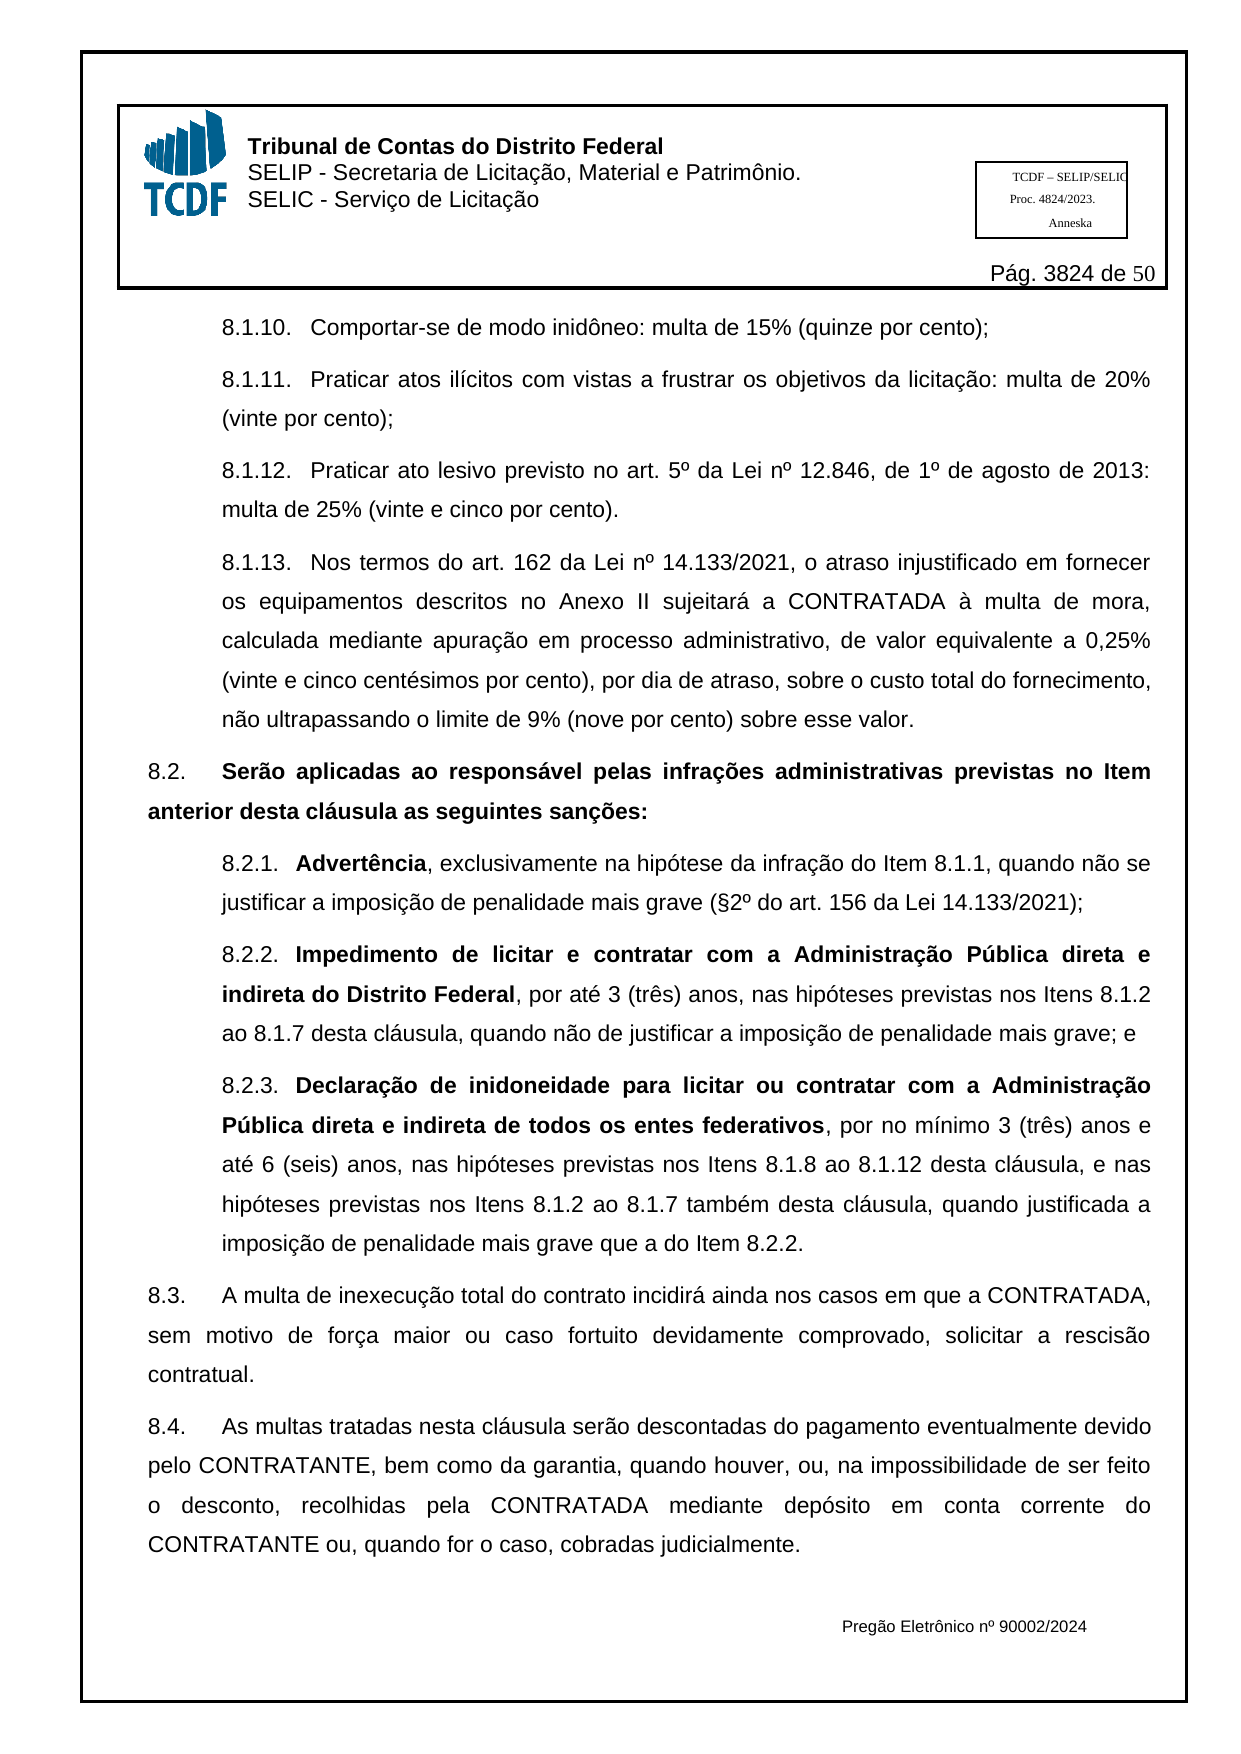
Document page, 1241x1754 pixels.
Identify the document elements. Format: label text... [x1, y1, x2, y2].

list Praticar atos ilícitos com vistas a frustrar os objetivos da licitação: multa de 20% (vinte por cento); [222, 366, 1152, 431]
list Serão aplicadas ao responsável pelas infrações administrativas previstas no Item anterior desta cláusula as seguintes sanções: [148, 758, 1152, 824]
list Impedimento de licitar e contratar com a Administração Pública direta e indireta do Distrito Federal, por até 3 (três) anos, nas hipóteses previstas nos Itens 8.1.2 ao 8.1.7 desta cláusula, quando não de justificar a imposição de penalidade mais grave; e [222, 941, 1152, 1047]
list Advertência, exclusivamente na hipótese da infração do Item 8.1.1, quando não se justificar a imposição de penalidade mais grave (§2º do art. 156 da Lei 14.133/2021); [222, 850, 1152, 916]
list Declaração de inidoneidade para licitar ou contratar com a Administração Pública direta e indireta de todos os entes federativos, por no mínimo 3 (três) anos e até 6 (seis) anos, nas hipóteses previstas nos Itens 8.1.8 ao 8.1.12 desta cláusula, e nas hipóteses previstas nos Itens 8.1.2 ao 8.1.7 também desta cláusula, quando justificada a imposição de penalidade mais grave que a do Item 8.2.2. [222, 1072, 1152, 1256]
picture [129, 107, 241, 218]
list As multas tratadas nesta cláusula serão descontadas do pagamento eventualmente devido pelo CONTRATANTE, bem como da garantia, quando houver, ou, na impossibilidade de ser feito o desconto, recolhidas pela CONTRATADA mediante depósito em conta corrente do CONTRATANTE ou, quando for o caso, cobradas judicialmente. [148, 1413, 1152, 1558]
list Comportar-se de modo inidôneo: multa de 15% (quinze por cento); [222, 313, 1152, 340]
list A multa de inexecução total do contrato incidirá ainda nos casos em que a CONTRATADA, sem motivo de força maior ou caso fortuito devidamente comprovado, solicitar a rescisão contratual. [148, 1282, 1152, 1387]
list Praticar ato lesivo previsto no art. 5º da Lei nº 12.846, de 1º de agosto de 2013: multa de 25% (vinte e cinco por cento). [222, 457, 1152, 523]
list Nos termos do art. 162 da Lei nº 14.133/2021, o atraso injustificado em fornecer os equipamentos descritos no Anexo II sujeitará a CONTRATADA à multa de mora, calculada mediante apuração em processo administrativo, de valor equivalente a 0,25% (vinte e cinco centésimos por cento), por dia de atraso, sobre o custo total do fornecimento, não ultrapassando o limite de 9% (nove por cento) sobre esse valor. [222, 548, 1152, 733]
